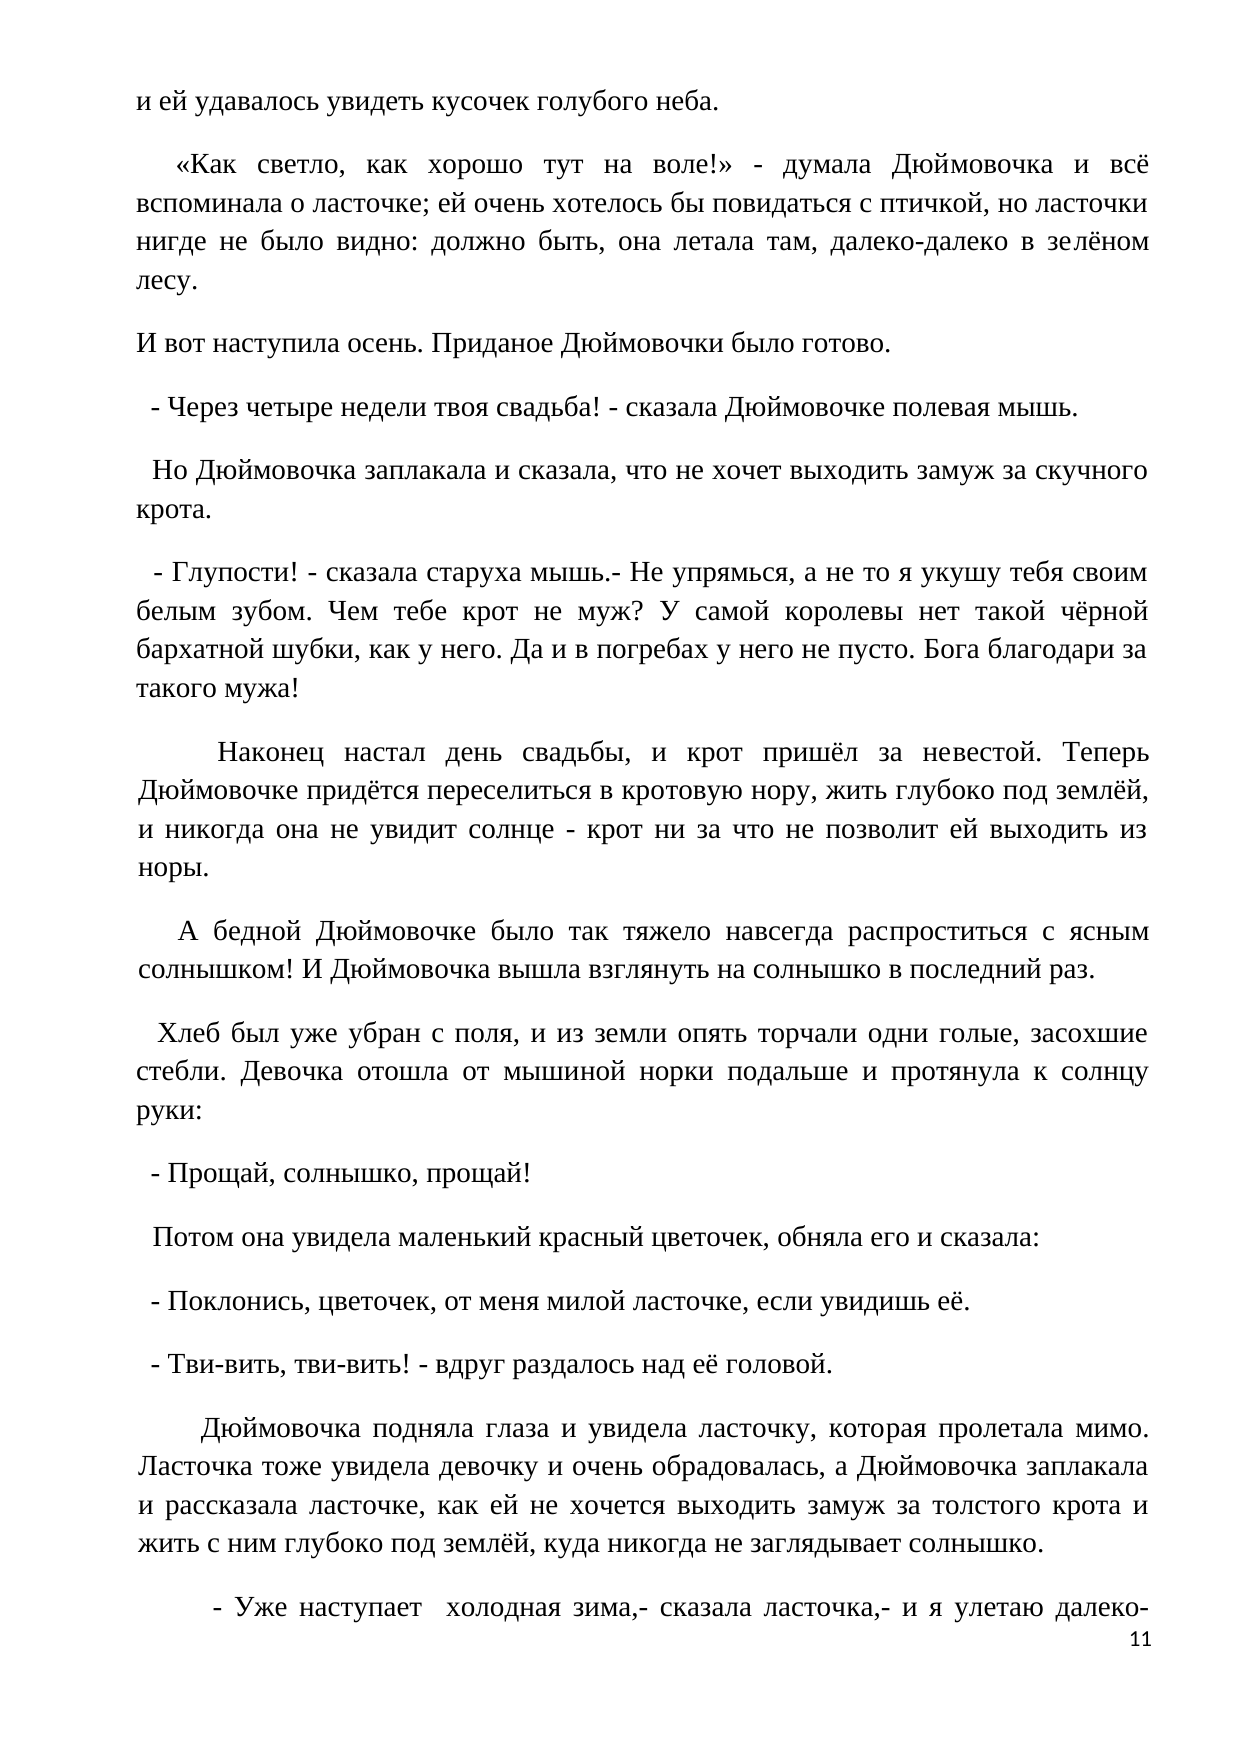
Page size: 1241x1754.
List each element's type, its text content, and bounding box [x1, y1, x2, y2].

text - Поклонись, цветочек, от меня милой ласточке, если увидишь её. [136, 1283, 1149, 1316]
text Дюймовочка подняла глаза и увидела ласточку, которая пролетала мимо. Ласточка тоже увидела девочку и очень обрадовалась, а Дюймовочка заплакала и рассказала ласточке, как ей не хочется выходить замуж за толстого крота и жить с ним глубоко под землёй, куда никогда не заглядывает солнышко. [138, 1410, 1149, 1559]
text А бедной Дюймовочке было так тяжело навсегда распроститься с ясным солнышком! И Дюймовочка вышла взглянуть на солнышко в последний раз. [138, 913, 1149, 985]
text Хлеб был уже убран с поля, и из земли опять торчали одни голые, засохшие стебли. Девочка отошла от мышиной норки подальше и протянула к солнцу руки: [136, 1015, 1149, 1126]
text - Глупости! - сказала старуха мышь.- Не упрямься, а не то я укушу тебя своим белым зубом. Чем тебе крот не муж? У самой королевы нет такой чёрной бархатной шубки, как у него. Да и в погребах у него не пусто. Бога благодари за такого мужа! [136, 554, 1149, 704]
text Но Дюймовочка заплакала и сказала, что не хочет выходить замуж за скучного крота. [136, 452, 1149, 524]
text «Как светло, как хорошо тут на воле!» - думала Дюймовочка и всё вспоминала о ласточке; ей очень хотелось бы повидаться с птичкой, но ласточки нигде не было видно: должно быть, она летала там, далеко-далеко в зелёном лесу. [136, 146, 1149, 295]
text - Тви-вить, тви-вить! - вдруг раздалось над её головой. [136, 1346, 1149, 1380]
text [136, 83, 1149, 116]
text Потом она увидела маленький красный цветочек, обняла его и сказала: [138, 1219, 1149, 1253]
text И вот наступила осень. Приданое Дюймовочки было готово. [136, 325, 1149, 359]
text - Прощай, солнышко, прощай! [136, 1156, 1149, 1189]
text Наконец настал день свадьбы, и крот пришёл за невестой. Теперь Дюймовочке придётся переселиться в кротовую нору, жить глубоко под землёй, и никогда она не увидит солнце - крот ни за что не позволит ей выходить из норы. [138, 734, 1149, 883]
text - Через четыре недели твоя свадьба! - сказала Дюймовочке полевая мышь. [136, 389, 1149, 422]
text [138, 1589, 1149, 1622]
